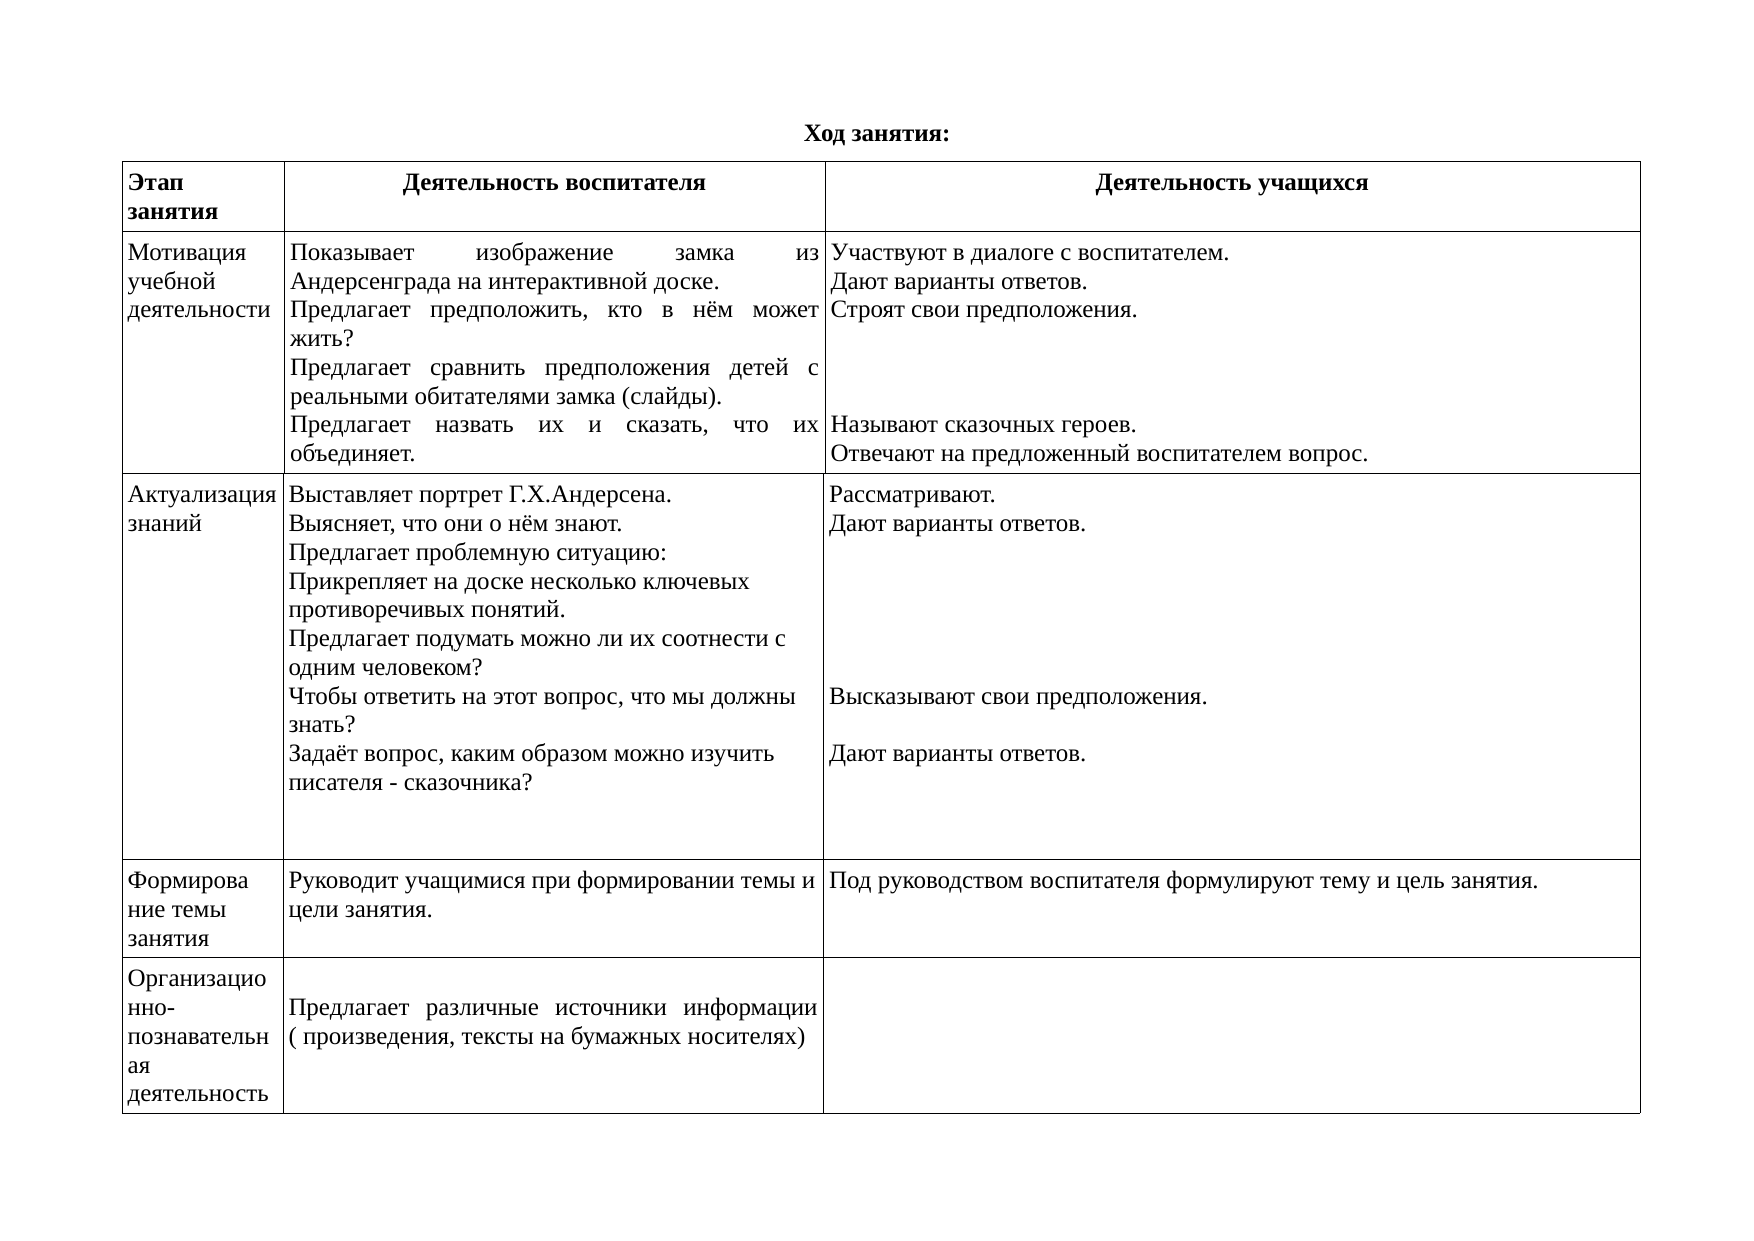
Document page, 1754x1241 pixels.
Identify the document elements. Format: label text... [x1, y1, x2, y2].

table_header Актуализация знаний [123, 474, 283, 859]
text Ход занятия: [118, 118, 1636, 147]
table_header Выставляет портрет Г.Х.Андерсена. Выясняет, что они о нём знают. Предлагает проблемную ситуацию: Прикрепляет на доске несколько ключевых противоречивых понятий. Предлагает подумать можно ли их соотнести с одним человеком? Чтобы ответить на этот вопрос, что мы должны знать? Задаёт вопрос, каким образом можно изучить писателя - сказочника? [284, 474, 823, 859]
table_header Деятельность воспитателя [285, 162, 825, 231]
table_cell Руководит учащимися при формировании темы и цели занятия. [284, 860, 823, 957]
table_header Рассматривают. Дают варианты ответов. Высказывают свои предположения. Дают варианты ответов. [824, 474, 1640, 859]
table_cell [824, 958, 1640, 1113]
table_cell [123, 958, 283, 1113]
table_cell Показывает изображение замка из Андерсенграда на интерактивной доске. Предлагает предположить, кто в нём может жить? Предлагает сравнить предположения детей с реальными обитателями замка (слайды). Предлагает назвать их и сказать, что их объединяет. [285, 232, 825, 473]
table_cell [284, 958, 823, 1113]
table_cell Участвуют в диалоге с воспитателем. Дают варианты ответов. Строят свои предположения. Называют сказочных героев. Отвечают на предложенный воспитателем вопрос. [826, 232, 1640, 473]
table_cell Мотивация учебной деятельности [123, 232, 284, 473]
table_header Деятельность учащихся [826, 162, 1640, 231]
table_header Этап занятия [123, 162, 284, 231]
table_cell Формирова ние темы занятия [123, 860, 283, 957]
table_cell Под руководством воспитателя формулируют тему и цель занятия. [824, 860, 1640, 957]
